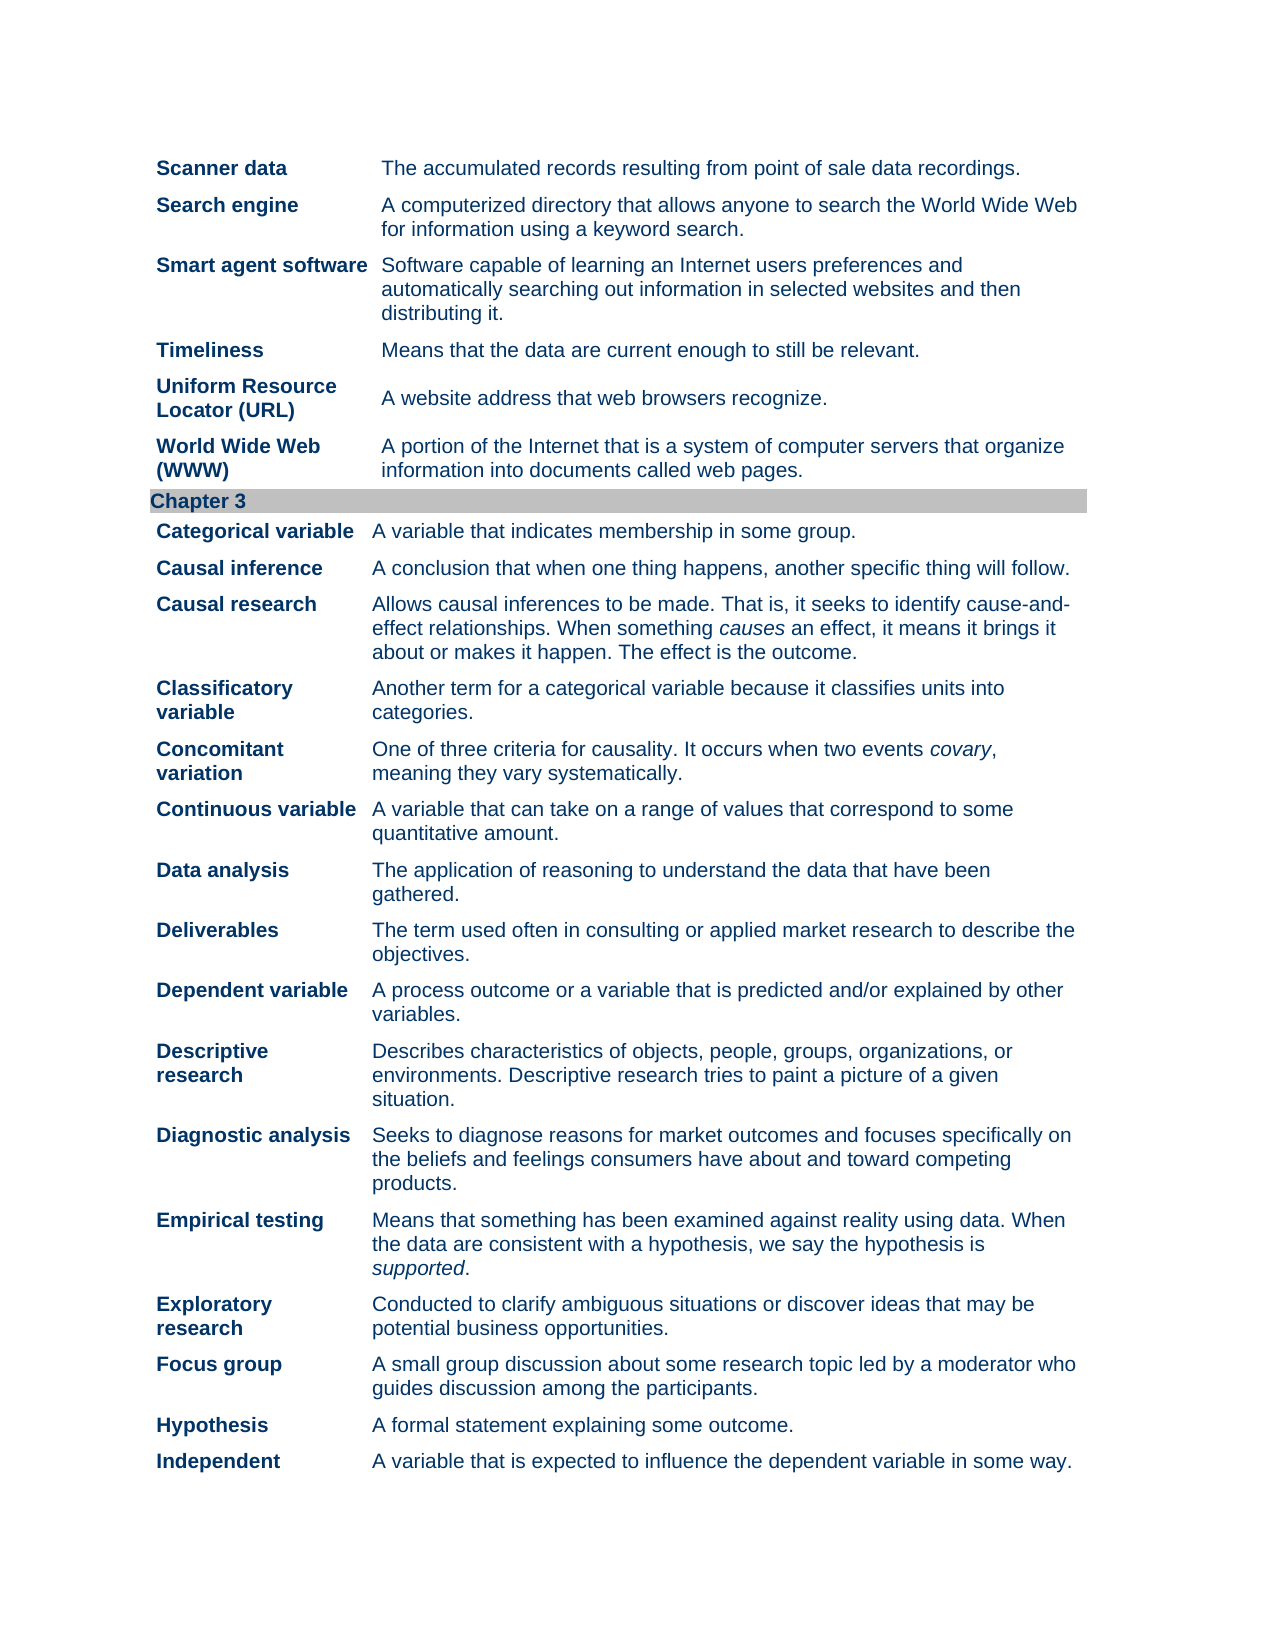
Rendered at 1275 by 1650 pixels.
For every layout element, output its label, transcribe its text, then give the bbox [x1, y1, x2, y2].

table_cell [150, 513, 1087, 1479]
table_cell [150, 150, 1087, 489]
table_cell Chapter 3 [150, 489, 1087, 513]
